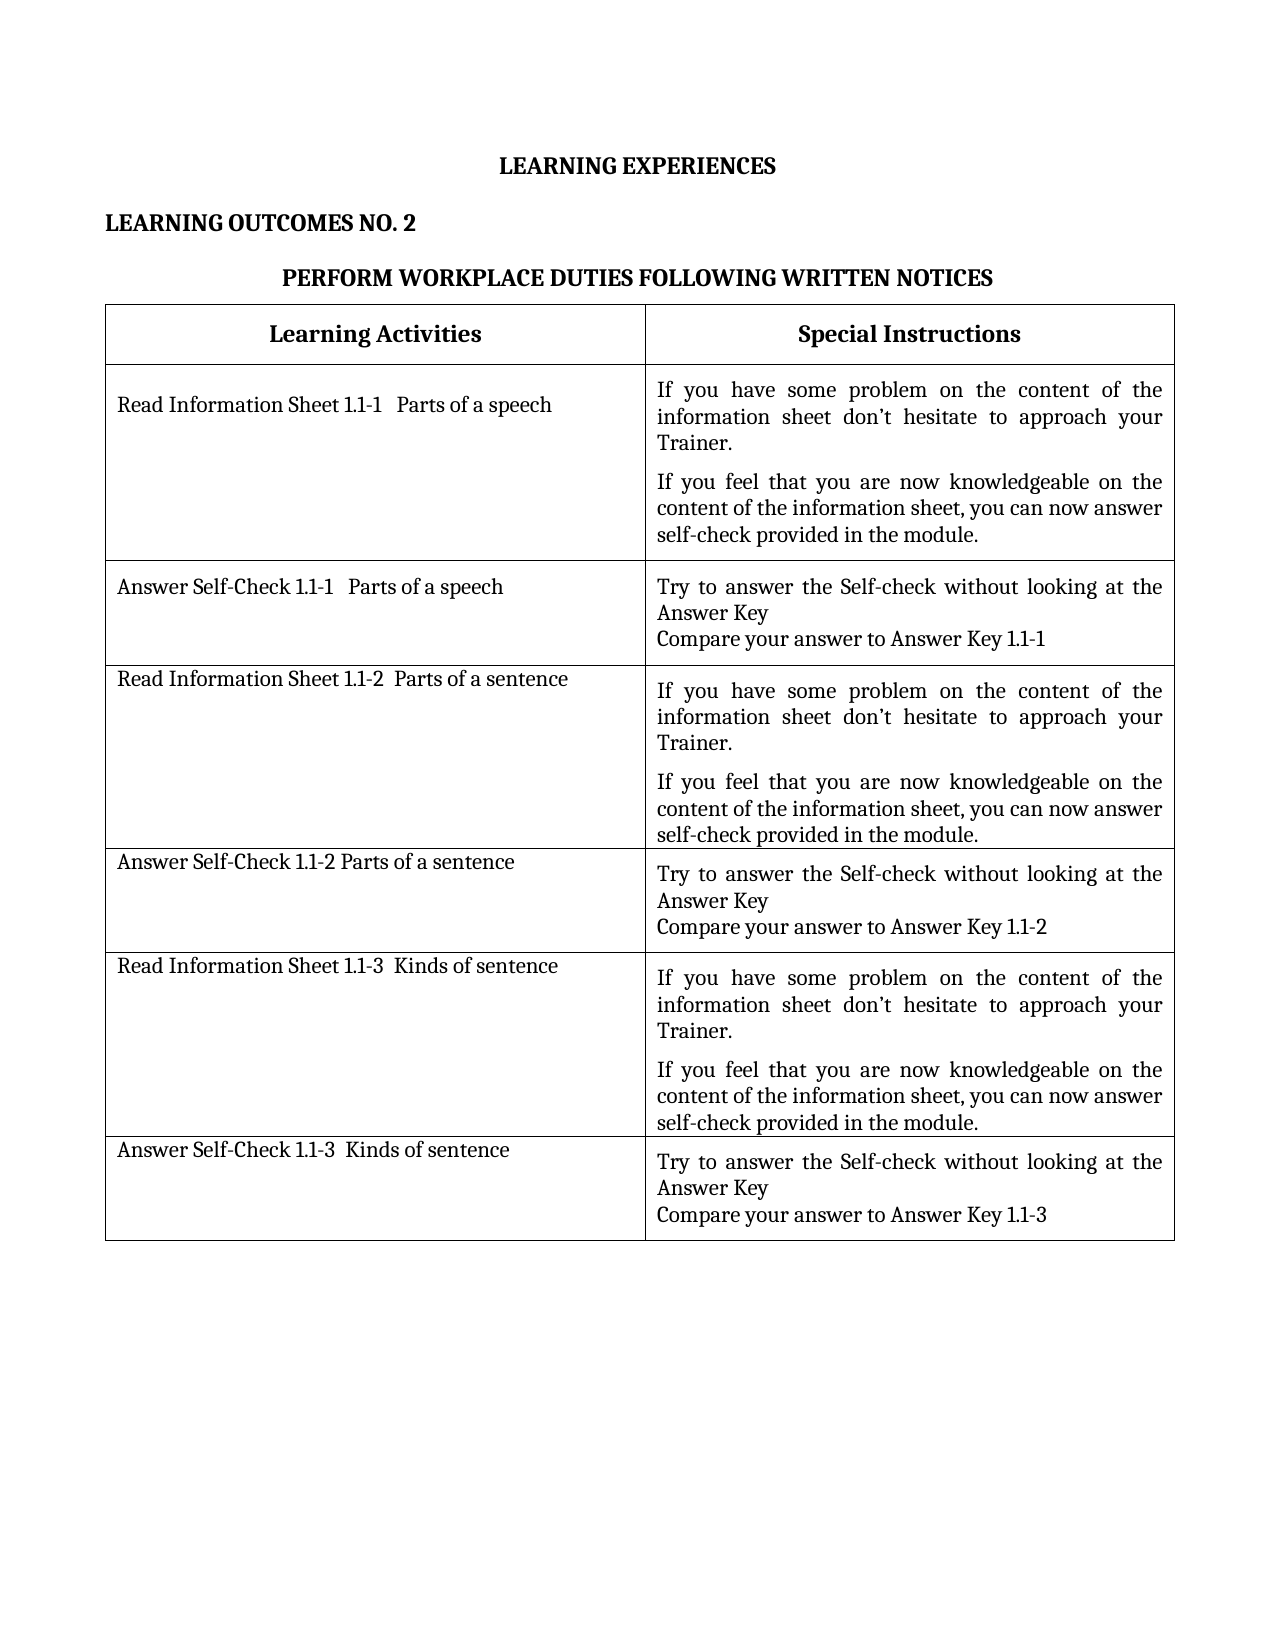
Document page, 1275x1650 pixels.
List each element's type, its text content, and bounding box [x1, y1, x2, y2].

table_cell Read Information Sheet 1.1-1 Parts of a speech [106, 365, 645, 560]
table_cell Try to answer the Self-check without looking at the Answer Key Compare your answer to Answer Key 1.1-2 [646, 849, 1174, 952]
table_cell If you have some problem on the content of the information sheet don’t hesitate to approach your Trainer. If you feel that you are now knowledgeable on the content of the information sheet, you can now answer self-check provided in the module. [646, 365, 1174, 560]
text LEARNING EXPERIENCES [105, 152, 1170, 180]
table_cell If you have some problem on the content of the information sheet don’t hesitate to approach your Trainer. If you feel that you are now knowledgeable on the content of the information sheet, you can now answer self-check provided in the module. [646, 666, 1174, 848]
text PERFORM WORKPLACE DUTIES FOLLOWING WRITTEN NOTICES [105, 264, 1170, 292]
table_cell If you have some problem on the content of the information sheet don’t hesitate to approach your Trainer. If you feel that you are now knowledgeable on the content of the information sheet, you can now answer self-check provided in the module. [646, 953, 1174, 1136]
table_cell Try to answer the Self-check without looking at the Answer Key Compare your answer to Answer Key 1.1-3 [646, 1137, 1174, 1240]
table_cell Answer Self-Check 1.1-1 Parts of a speech [106, 561, 645, 664]
table_header Learning Activities [106, 305, 645, 364]
table_header Special Instructions [646, 305, 1174, 364]
table_cell Answer Self-Check 1.1-3 Kinds of sentence [106, 1137, 645, 1240]
text LEARNING OUTCOMES NO. 2 [105, 209, 1170, 238]
table_cell Read Information Sheet 1.1-2 Parts of a sentence [106, 666, 645, 848]
table_cell Try to answer the Self-check without looking at the Answer Key Compare your answer to Answer Key 1.1-1 [646, 561, 1174, 664]
table_cell Answer Self-Check 1.1-2 Parts of a sentence [106, 849, 645, 952]
table_cell Read Information Sheet 1.1-3 Kinds of sentence [106, 953, 645, 1136]
